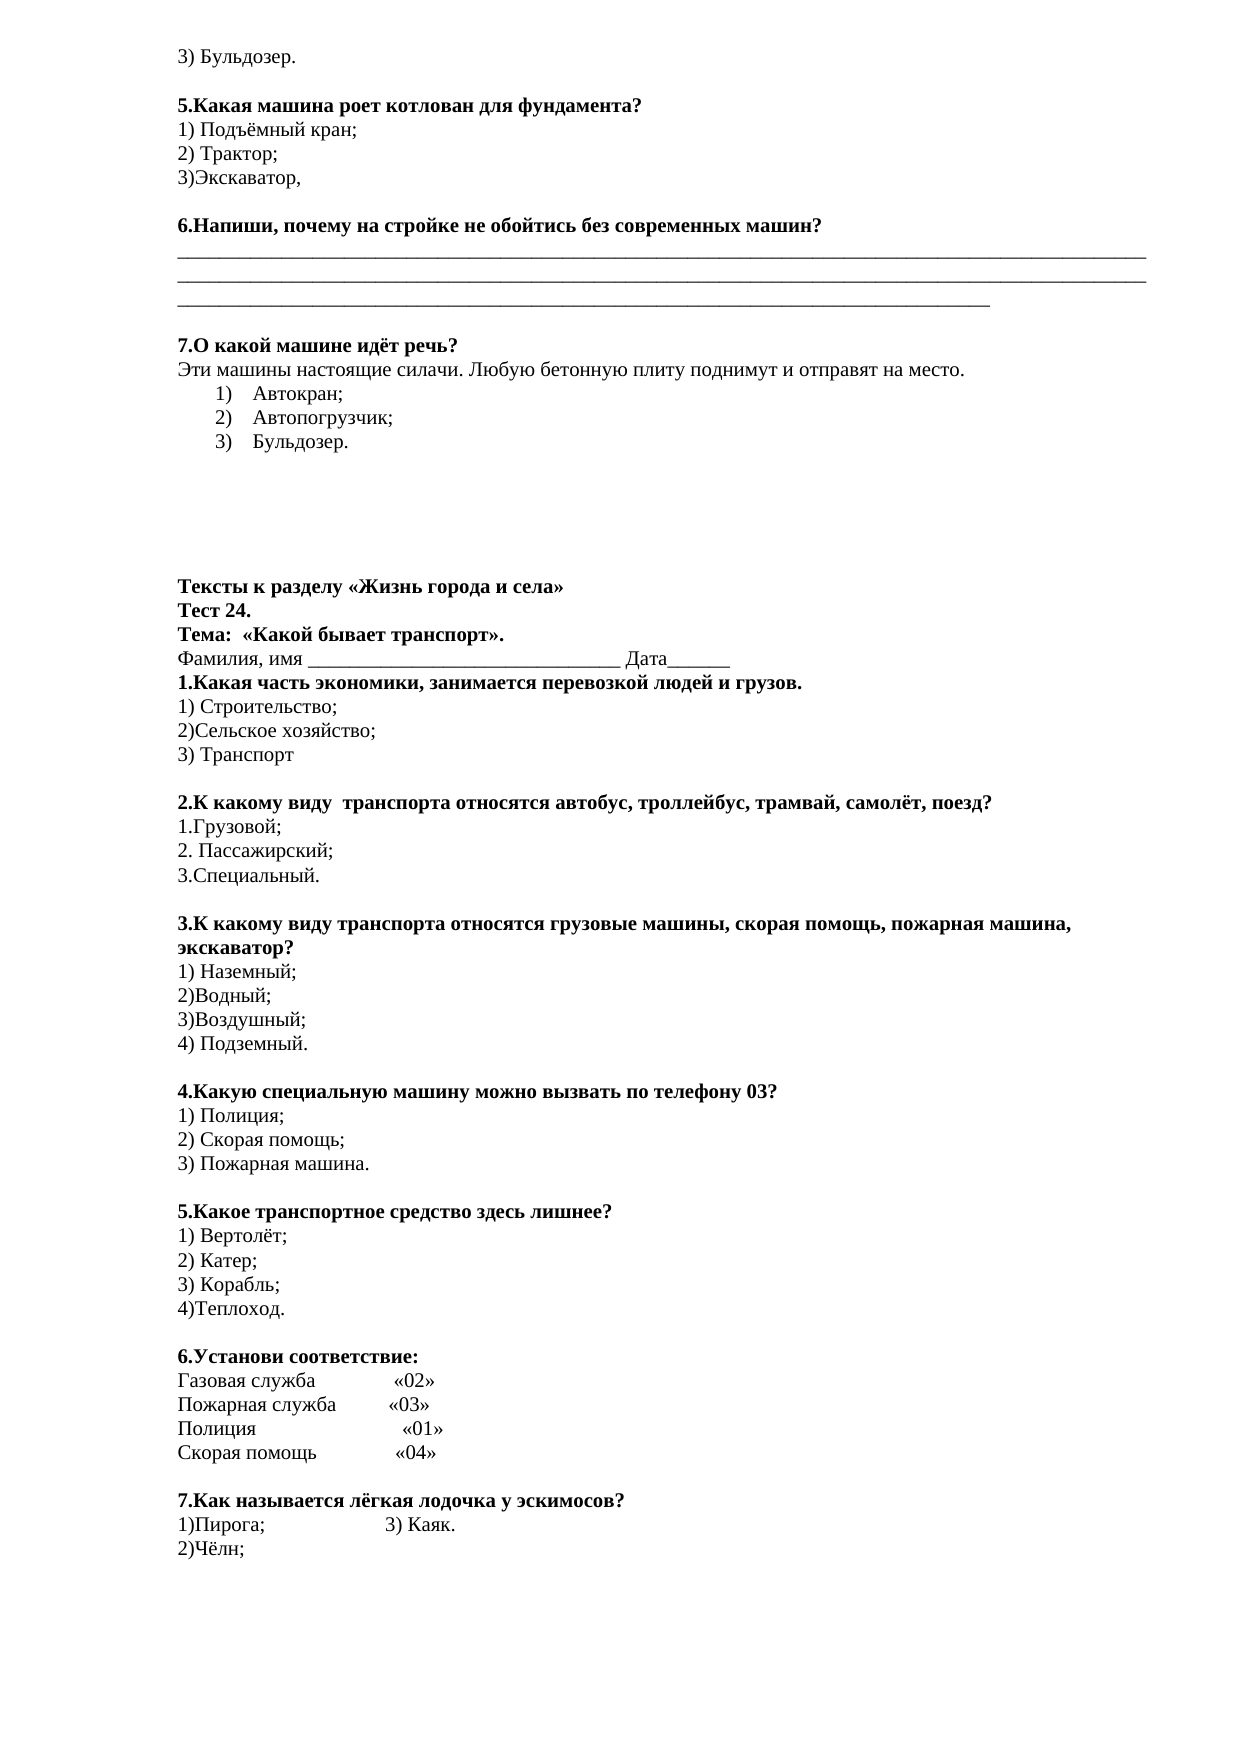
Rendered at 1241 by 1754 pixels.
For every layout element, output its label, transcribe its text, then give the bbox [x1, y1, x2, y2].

text 3) Бульдозер. [177, 44, 1152, 68]
text 1) Вертолёт; [177, 1223, 1152, 1247]
text Эти машины настоящие силачи. Любую бетонную плиту поднимут и отправят на место. [177, 357, 1152, 381]
list Автопогрузчик; [215, 405, 1152, 429]
text 1) Полиция; [177, 1103, 1152, 1127]
text Фамилия, имя ______________________________ Дата______ [177, 646, 1152, 670]
text Пожарная служба «03» [177, 1392, 1152, 1416]
text 1.Какая часть экономики, занимается перевозкой людей и грузов. [177, 670, 1152, 694]
text 2.К какому виду транспорта относятся автобус, троллейбус, трамвай, самолёт, поезд? [177, 790, 1152, 814]
text 6.Установи соответствие: [177, 1344, 1152, 1368]
list Бульдозер. [215, 429, 1152, 453]
text 7.О какой машине идёт речь? [177, 333, 1152, 357]
text 4)Теплоход. [177, 1296, 1152, 1320]
text Тема: «Какой бывает транспорт». [177, 622, 1152, 646]
text 3.Специальный. [177, 862, 1152, 887]
text Газовая служба «02» [177, 1368, 1152, 1392]
text 4.Какую специальную машину можно вызвать по телефону 03? [177, 1079, 1152, 1103]
text 6.Напиши, почему на стройке не обойтись без современных машин? [177, 213, 1152, 237]
text 1) Строительство; [177, 694, 1152, 718]
text 3)Воздушный; [177, 1007, 1152, 1031]
text 2) Катер; [177, 1247, 1152, 1272]
text 4) Подземный. [177, 1031, 1152, 1055]
text Полиция «01» [177, 1416, 1152, 1440]
text Скорая помощь «04» [177, 1440, 1152, 1464]
text 7.Как называется лёгкая лодочка у эскимосов? [177, 1488, 1152, 1512]
text 1.Грузовой; [177, 814, 1152, 838]
text 1)Пирога; 3) Каяк. [177, 1512, 1152, 1536]
text 3) Корабль; [177, 1272, 1152, 1296]
text 5.Какая машина роет котлован для фундамента? [177, 92, 1152, 117]
text 2)Водный; [177, 983, 1152, 1007]
text Тест 24. [177, 598, 1152, 622]
text 2)Сельское хозяйство; [177, 718, 1152, 742]
text 2) Скорая помощь; [177, 1127, 1152, 1151]
list Автокран; [215, 381, 1152, 405]
text 3.К какому виду транспорта относятся грузовые машины, скорая помощь, пожарная машина, экскаватор? [177, 911, 1152, 959]
text 2. Пассажирский; [177, 838, 1152, 862]
text 3) Транспорт [177, 742, 1152, 766]
text 1) Наземный; [177, 959, 1152, 983]
text ________________________________________________________________________________________________________________________________________________________________________________________________________________________________________________________________________ [177, 237, 1152, 309]
text 3) Пожарная машина. [177, 1151, 1152, 1175]
text 3)Экскаватор, [177, 165, 1152, 189]
text 5.Какое транспортное средство здесь лишнее? [177, 1199, 1152, 1223]
text 2)Чёлн; [177, 1536, 1152, 1560]
text 1) Подъёмный кран; [177, 117, 1152, 141]
text Тексты к разделу «Жизнь города и села» [177, 574, 1152, 598]
text 2) Трактор; [177, 141, 1152, 165]
